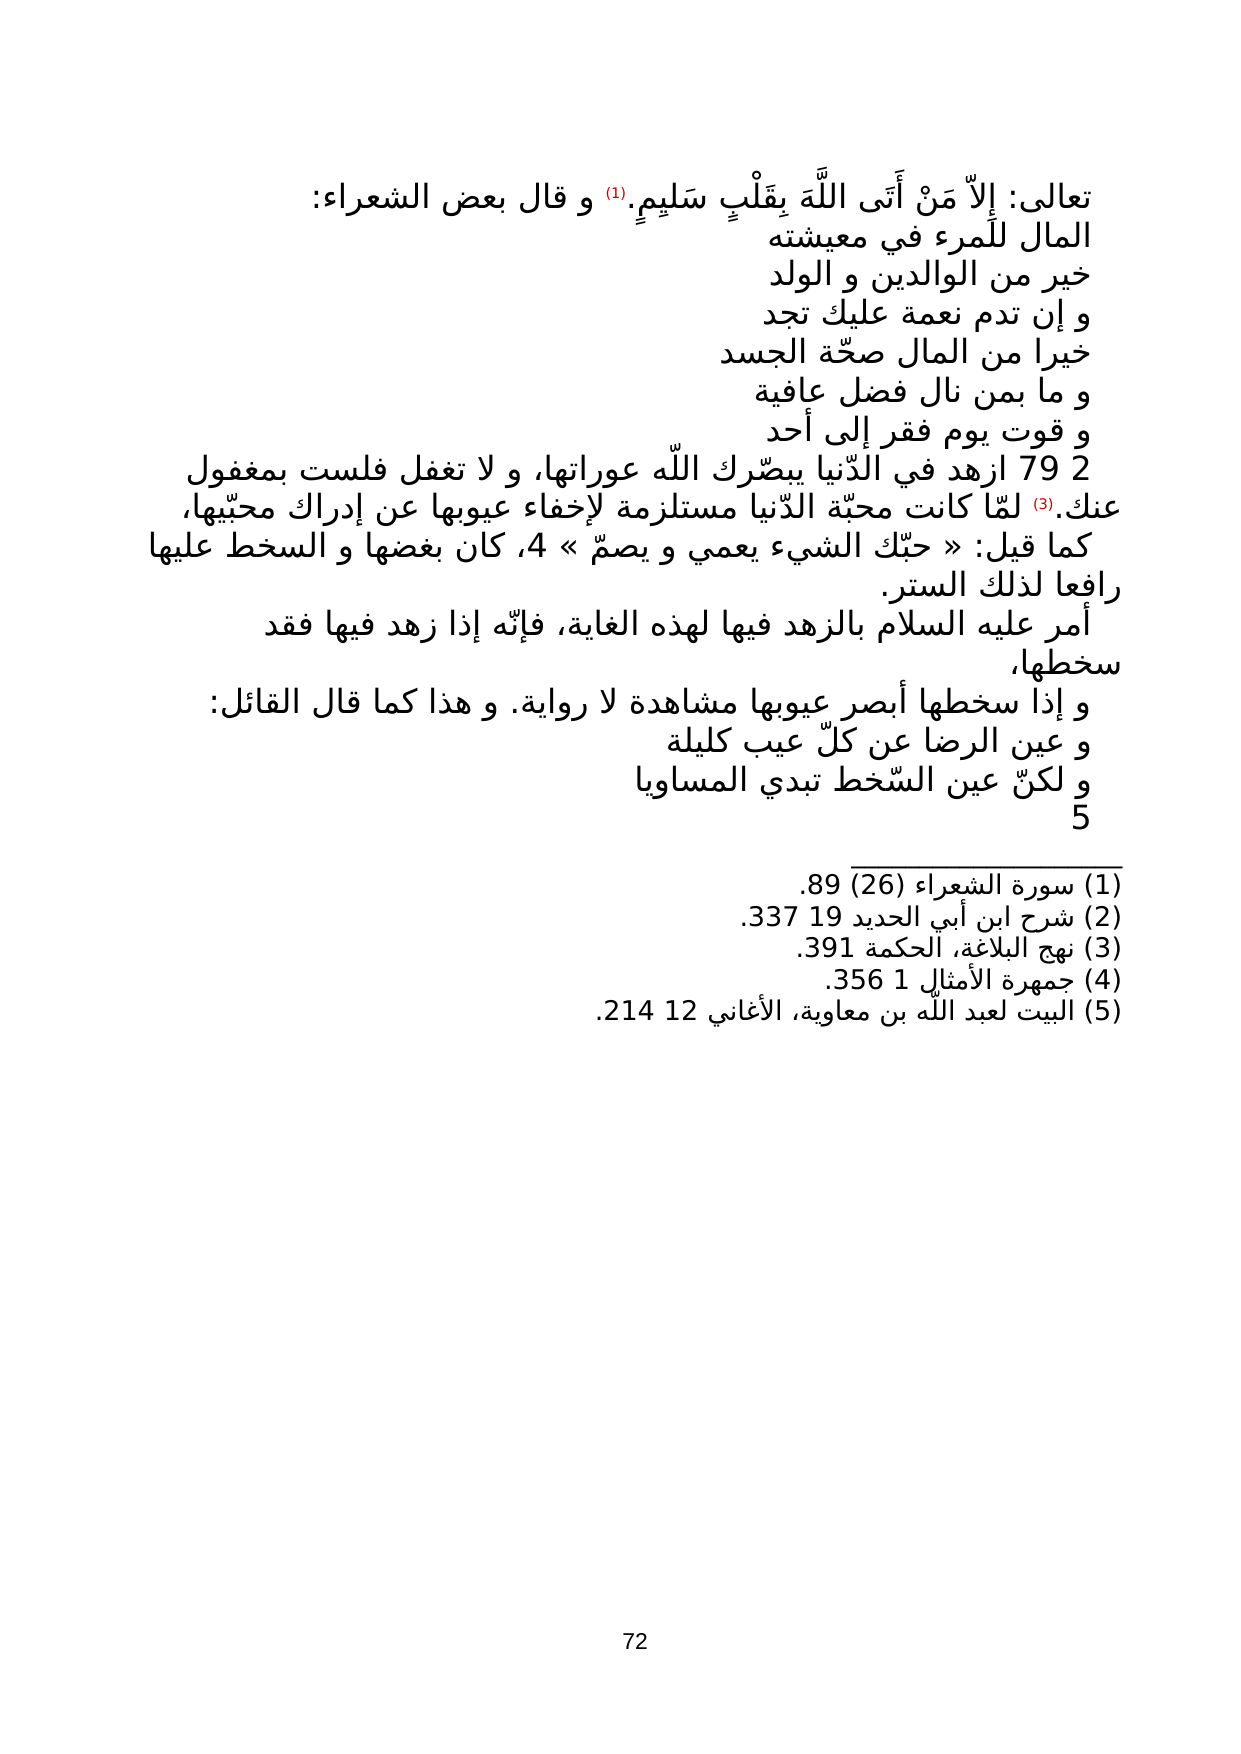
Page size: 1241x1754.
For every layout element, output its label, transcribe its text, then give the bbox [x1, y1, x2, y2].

text خير من الوالدين و الولد [148, 255, 1122, 294]
text و إذا سخطها أبصر عيوبها مشاهدة لا رواية. و هذا كما قال القائل: [148, 682, 1122, 721]
text ____________________ [148, 838, 1122, 869]
text و قوت يوم فقر إلى أحد [148, 410, 1122, 449]
text خيرا من المال صحّة الجسد [148, 333, 1122, 371]
text (3) نهج البلاغة، الحكمة 391. [148, 932, 1122, 964]
text (4) جمهرة الأمثال 1 356. [148, 964, 1122, 996]
text و عين الرضا عن كلّ عيب كليلة [148, 721, 1122, 760]
text و لكنّ عين السّخط تبدي المساويا [148, 760, 1122, 799]
text (1) سورة الشعراء (26) 89. [148, 869, 1122, 901]
text أمر عليه السلام بالزهد فيها لهذه الغاية، فإنّه إذا زهد فيها فقد سخطها، [148, 604, 1122, 682]
text (2) شرح ابن أبي الحديد 19 337. [148, 901, 1122, 932]
text المال للمرء في معيشته [148, 216, 1122, 255]
text (5) البيت لعبد اللّه بن معاوية، الأغاني 12 214. [148, 996, 1122, 1027]
text و ما بمن نال فضل عافية [148, 371, 1122, 410]
text كما قيل: « حبّك الشي‏ء يعمي و يصمّ » 4، كان بغضها و السخط عليها رافعا لذلك الستر. [148, 527, 1122, 604]
text و إن تدم نعمة عليك تجد [148, 294, 1122, 333]
text تعالى: إِلاّ مَنْ أَتَى اللَّهَ بِقَلْبٍ سَليِمٍ.(1) و قال بعض الشعراء: [148, 177, 1122, 216]
text 5 [148, 799, 1122, 838]
text 2 79 ازهد في الدّنيا يبصّرك اللّه عوراتها، و لا تغفل فلست بمغفول عنك.(3) لمّا كانت محبّة الدّنيا مستلزمة لإخفاء عيوبها عن إدراك محبّيها، [148, 449, 1122, 527]
